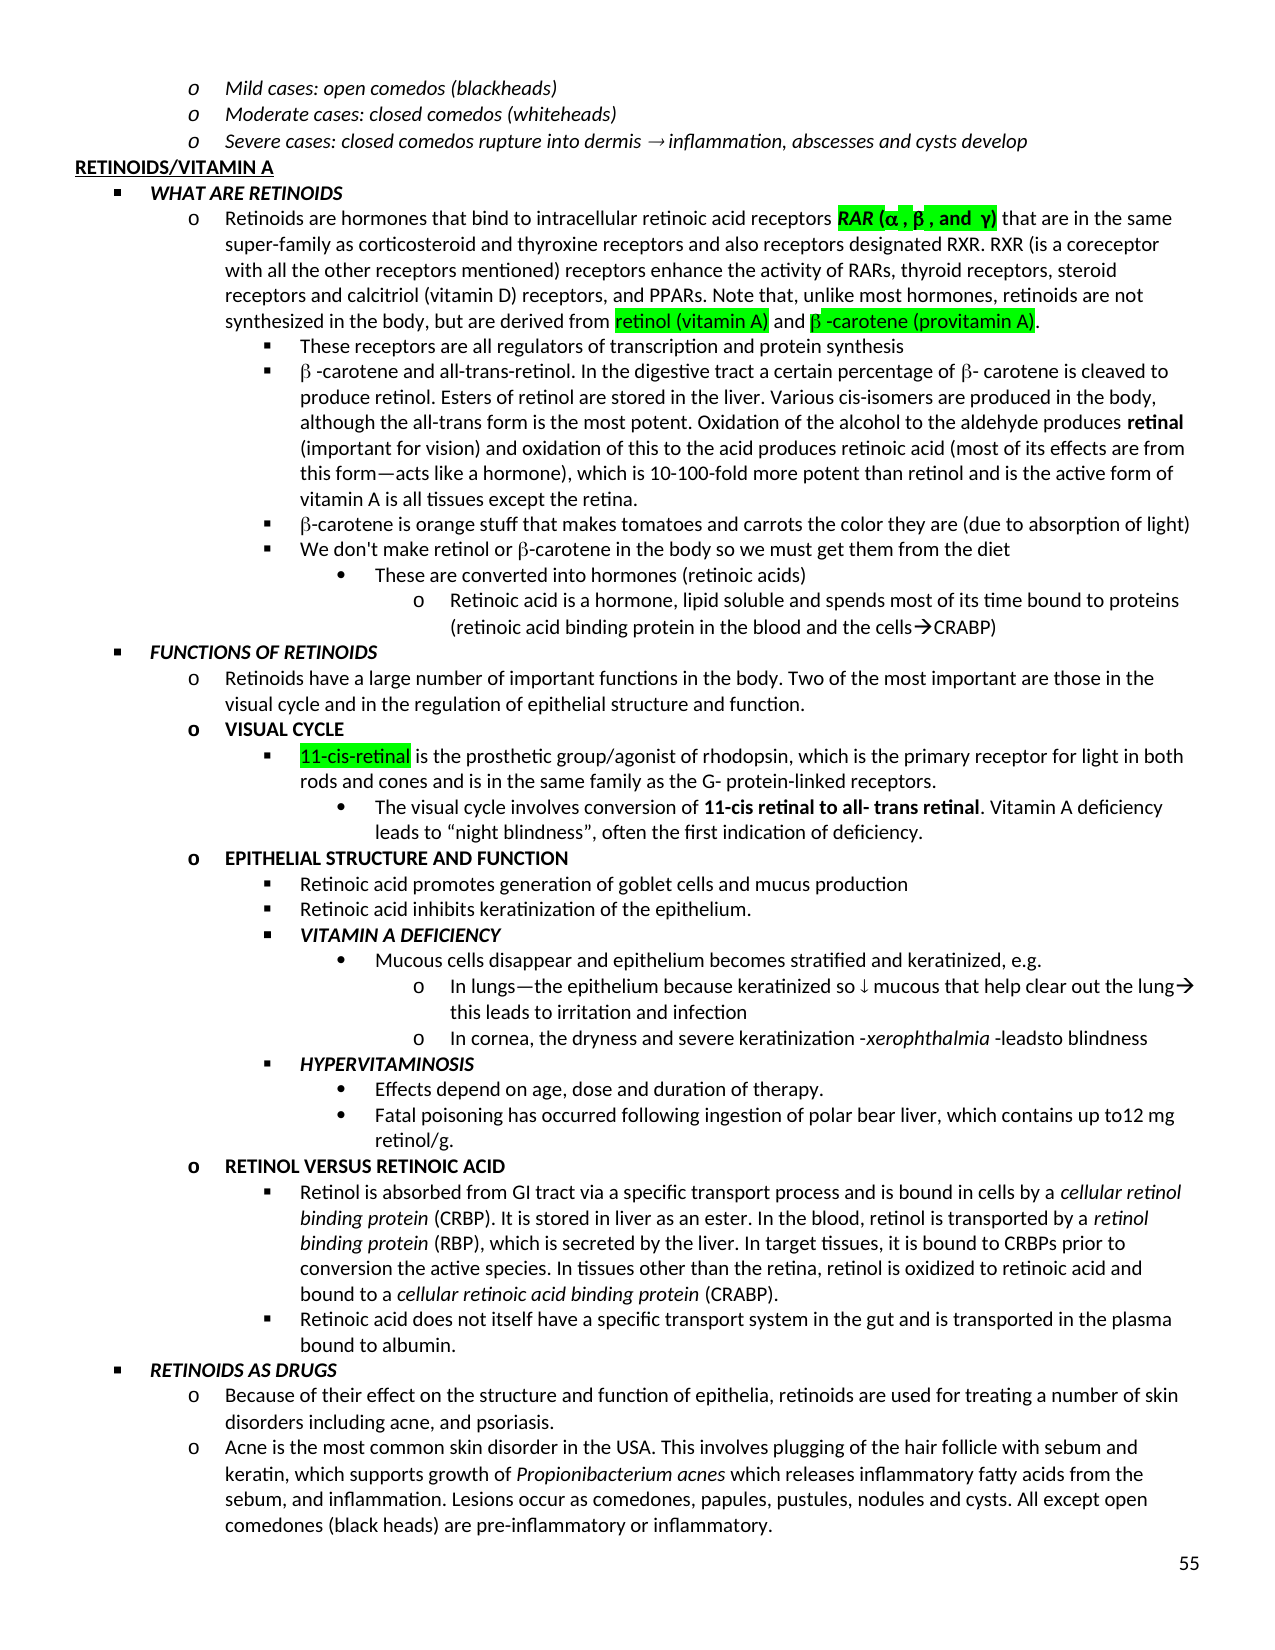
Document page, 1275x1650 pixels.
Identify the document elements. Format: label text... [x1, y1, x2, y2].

list FUNCTIONS OF RETINOIDS [112, 639, 1200, 665]
list Severe cases: closed comedos rupture into dermis inflammation, abscesses and cysts develop [187, 128, 1200, 154]
list Retinoic acid does not itself have a specific transport system in the gut and is transported in the plasma bound to albumin. [262, 1306, 1200, 1357]
list In lungs—the epithelium because keratinized so mucous that help clear out the lung this leads to irritation and infection [412, 973, 1200, 1025]
list Retinoic acid inhibits keratinization of the epithelium. [262, 897, 1200, 922]
list Retinoids have a large number of important functions in the body. Two of the most important are those in the visual cycle and in the regulation of epithelial structure and function. [187, 665, 1200, 717]
list Effects depend on age, dose and duration of therapy. [337, 1077, 1200, 1102]
list Retinoids are hormones that bind to intracellular retinoic acid receptors RAR ( , , and γ) that are in the same super-family as corticosteroid and thyroxine receptors and also receptors designated RXR. RXR (is a coreceptor with all the other receptors mentioned) receptors enhance the activity of RARs, thyroid receptors, steroid receptors and calcitriol (vitamin D) receptors, and PPARs. Note that, unlike most hormones, retinoids are not synthesized in the body, but are derived from retinol (vitamin A) and -carotene (provitamin A). [187, 205, 1200, 333]
list In cornea, the dryness and severe keratinization -xerophthalmia -leads to blindness [412, 1025, 1200, 1051]
list These are converted into hormones (retinoic acids) [337, 562, 1200, 587]
list Retinol is absorbed from GI tract via a specific transport process and is bound in cells by a cellular retinol binding protein (CRBP). It is stored in liver as an ester. In the blood, retinol is transported by a retinol binding protein (RBP), which is secreted by the liver. In target tissues, it is bound to CRBPs prior to conversion the active species. In tissues other than the retina, retinol is oxidized to retinoic acid and bound to a cellular retinoic acid binding protein (CRABP). [262, 1179, 1200, 1306]
list Mild cases: open comedos (blackheads) [187, 75, 1200, 101]
list RETINOL VERSUS RETINOIC ACID [187, 1153, 1200, 1179]
list Because of their effect on the structure and function of epithelia, retinoids are used for treating a number of skin disorders including acne, and psoriasis. [187, 1383, 1200, 1434]
list Acne is the most common skin disorder in the USA. This involves plugging of the hair follicle with sebum and keratin, which supports growth of Propionibacterium acnes which releases inflammatory fatty acids from the sebum, and inflammation. Lesions occur as comedones, papules, pustules, nodules and cysts. All except open comedones (black heads) are pre-inflammatory or inflammatory. [187, 1434, 1200, 1537]
list -carotene and all-trans-retinol. In the digestive tract a certain percentage of - carotene is cleaved to produce retinol. Esters of retinol are stored in the liver. Various cis-isomers are produced in the body, although the all-trans form is the most potent. Oxidation of the alcohol to the aldehyde produces retinal (important for vision) and oxidation of this to the acid produces retinoic acid (most of its effects are from this form—acts like a hormone), which is 10-100-fold more potent than retinol and is the active form of vitamin A is all tissues except the retina. [262, 359, 1200, 511]
list Fatal poisoning has occurred following ingestion of polar bear liver, which contains up to 12 mg retinol/g. [337, 1102, 1200, 1153]
list -carotene is orange stuff that makes tomatoes and carrots the color they are (due to absorption of light) [262, 511, 1200, 537]
list 11-cis-retinal is the prosthetic group/agonist of rhodopsin, which is the primary receptor for light in both rods and cones and is in the same family as the G- protein-linked receptors. [262, 743, 1200, 794]
text RETINOIDS/VITAMIN A [75, 154, 1200, 180]
list Mucous cells disappear and epithelium becomes stratified and keratinized, e.g. [337, 947, 1200, 973]
list VISUAL CYCLE [187, 717, 1200, 743]
list Retinoic acid promotes generation of goblet cells and mucus production [262, 871, 1200, 897]
list Moderate cases: closed comedos (whiteheads) [187, 101, 1200, 128]
list Retinoic acid is a hormone, lipid soluble and spends most of its time bound to proteins (retinoic acid binding protein in the blood and the cellsCRABP) [412, 587, 1200, 639]
list EPITHELIAL STRUCTURE AND FUNCTION [187, 845, 1200, 871]
list We don't make retinol or -carotene in the body so we must get them from the diet [262, 537, 1200, 562]
list WHAT ARE RETINOIDS [112, 180, 1200, 205]
list The visual cycle involves conversion of 11-cis retinal to all- trans retinal. Vitamin A deficiency leads to “night blindness”, often the first indication of deficiency. [337, 794, 1200, 845]
list VITAMIN A DEFICIENCY [262, 922, 1200, 947]
list These receptors are all regulators of transcription and protein synthesis [262, 333, 1200, 359]
list HYPERVITAMINOSIS [262, 1051, 1200, 1077]
list RETINOIDS AS DRUGS [112, 1357, 1200, 1383]
